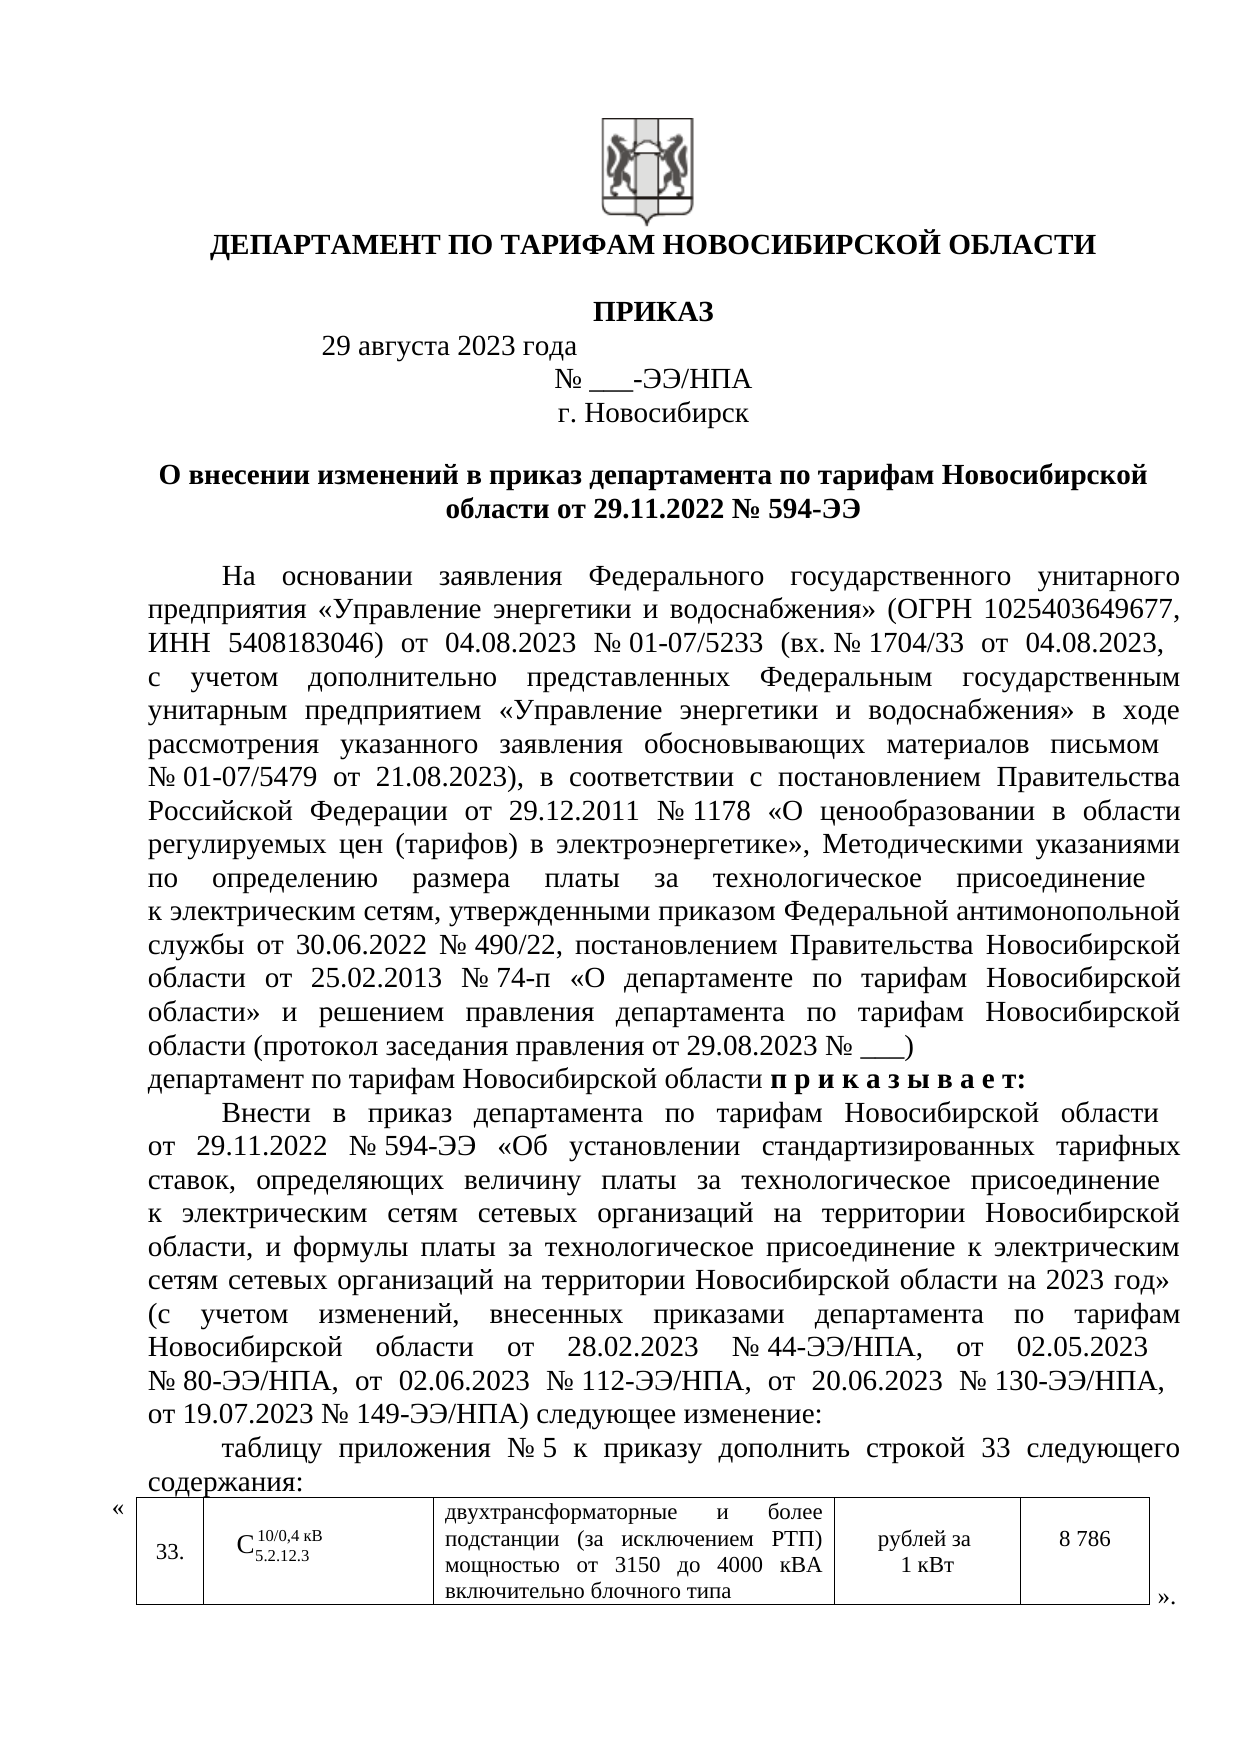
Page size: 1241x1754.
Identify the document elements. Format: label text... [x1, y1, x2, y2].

text таблицу приложения № 5 к приказу дополнить строкой 33 следующего содержания: [148, 1430, 1181, 1497]
table_header [204, 1498, 433, 1604]
table_header двухтрансформаторные и более подстанции (за исключением РТП) мощностью от 3150 до 4000 кВА включительно блочного типа [434, 1498, 834, 1604]
table_header 33. [137, 1498, 203, 1604]
table_header ДЕПАРТАМЕНТ ПО ТАРИФАМ НОВОСИБИРСКОЙ ОБЛАСТИ ПРИКАЗ 29 августа 2023 года № ___-ЭЭ/НПА г. Новосибирск О внесении изменений в приказ департамента по тарифам Новосибирской области от 29.11.2022 № 594-ЭЭ [136, 118, 1170, 524]
table_header рублей за 1 кВт [835, 1498, 1020, 1604]
table_header 8 786 [1021, 1498, 1149, 1604]
picture [601, 118, 705, 228]
text департамент по тарифам Новосибирской области п р и к а з ы в а е т: [148, 1061, 1181, 1095]
text Внести в приказ департамента по тарифам Новосибирской области от 29.11.2022 № 594-ЭЭ «Об установлении стандартизированных тарифных ставок, определяющих величину платы за технологическое присоединение к электрическим сетям сетевых организаций на территории Новосибирской области, и формулы платы за технологическое присоединение к электрическим сетям сетевых организаций на территории Новосибирской области на 2023 год» (с учетом изменений, внесенных приказами департамента по тарифам Новосибирской области от 28.02.2023 № 44-ЭЭ/НПА, от 02.05.2023 № 80-ЭЭ/НПА, от 02.06.2023 № 112-ЭЭ/НПА, от 20.06.2023 № 130-ЭЭ/НПА, от 19.07.2023 № 149-ЭЭ/НПА) следующее изменение: [148, 1095, 1181, 1430]
text На основании заявления Федерального государственного унитарного предприятия «Управление энергетики и водоснабжения» (ОГРН 1025403649677, ИНН 5408183046) от 04.08.2023 № 01-07/5233 (вх. № 1704/33 от 04.08.2023, с учетом дополнительно представленных Федеральным государственным унитарным предприятием «Управление энергетики и водоснабжения» в ходе рассмотрения указанного заявления обосновывающих материалов письмом № 01-07/5479 от 21.08.2023), в соответствии с постановлением Правительства Российской Федерации от 29.12.2011 № 1178 «О ценообразовании в области регулируемых цен (тарифов) в электроэнергетике», Методическими указаниями по определению размера платы за технологическое присоединение к электрическим сетям, утвержденными приказом Федеральной антимонопольной службы от 30.06.2022 № 490/22, постановлением Правительства Новосибирской области от 25.02.2013 № 74-п «О департаменте по тарифам Новосибирской области» и решением правления департамента по тарифам Новосибирской области (протокол заседания правления от 29.08.2023 № ___) [148, 558, 1181, 1061]
